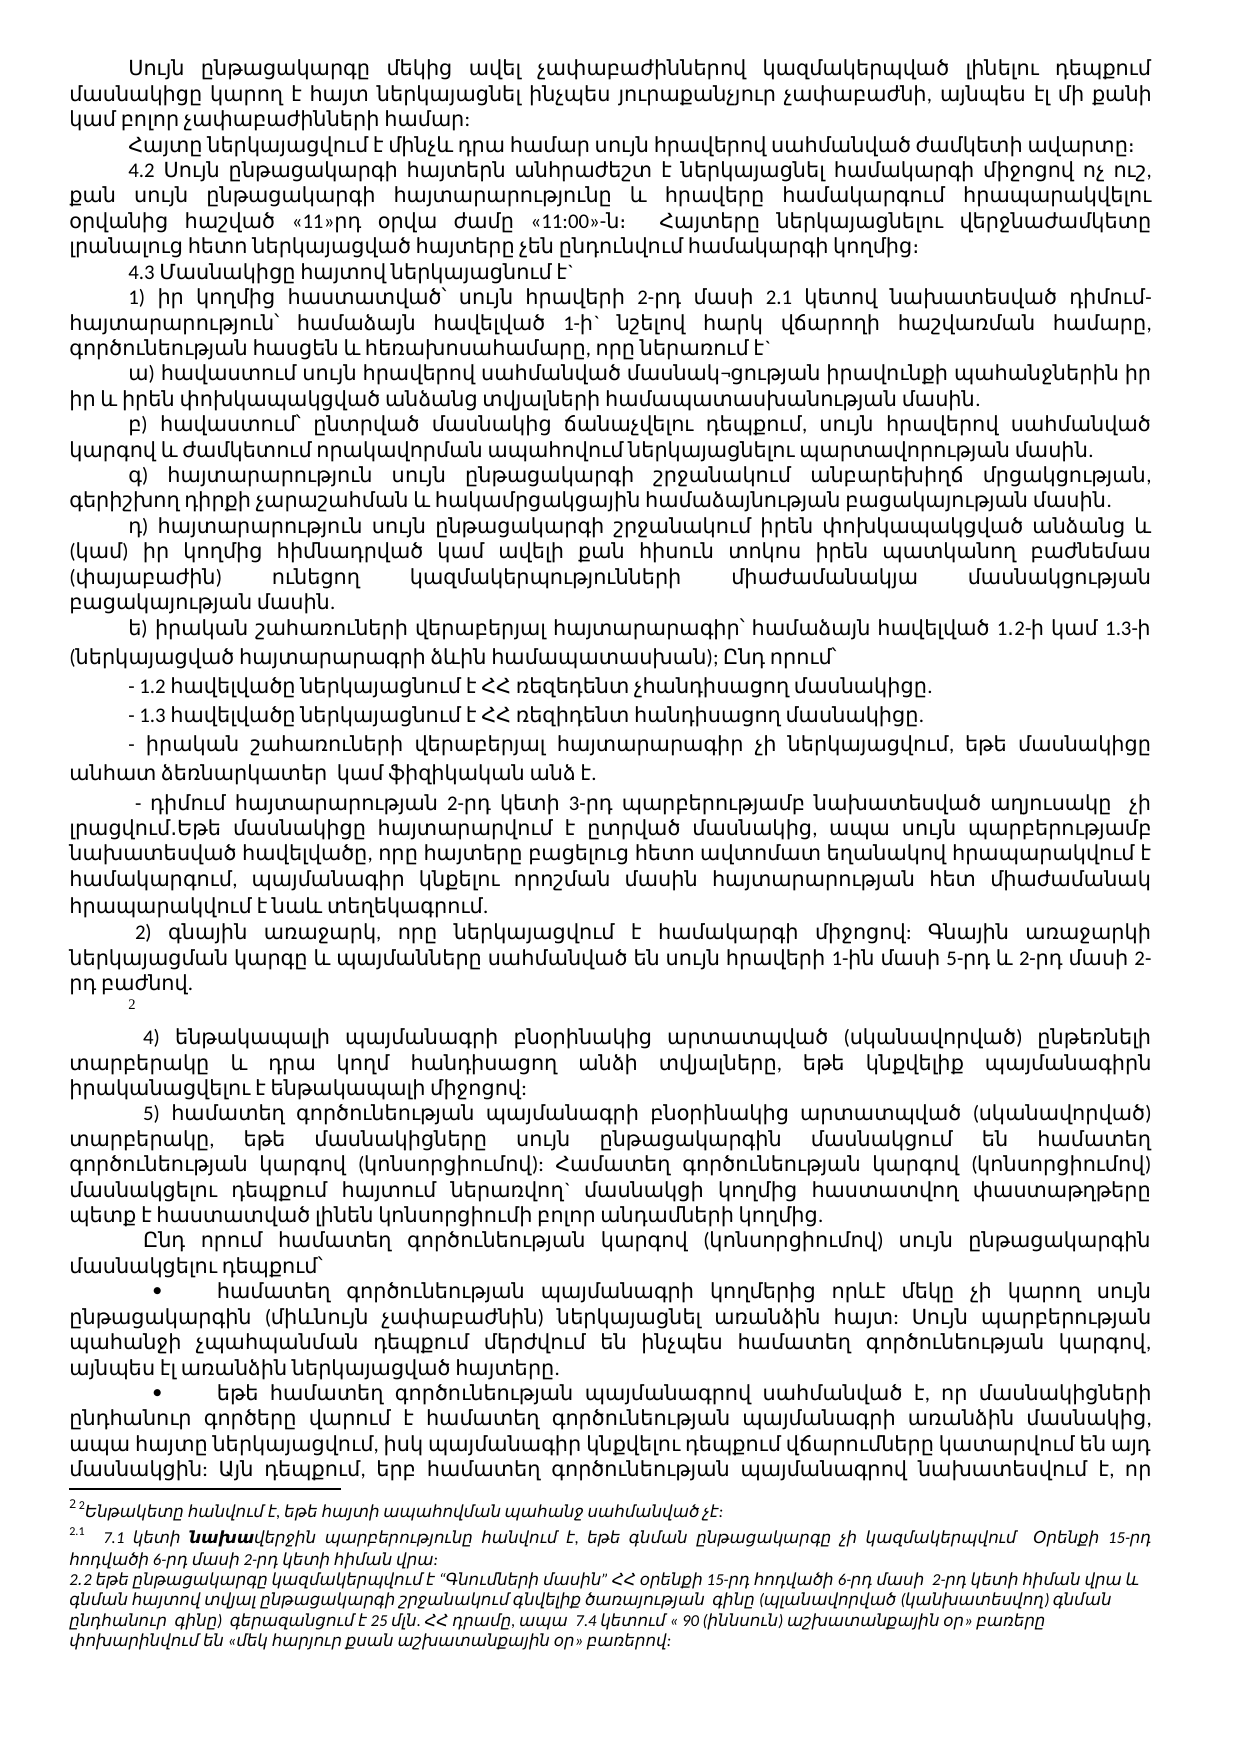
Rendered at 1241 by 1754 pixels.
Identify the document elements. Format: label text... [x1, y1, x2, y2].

text 1) իր կողմից հաստատված՝ սույն հրավերի 2-րդ մասի 2.1 կետով նախատեսված դիմում-հայտարարություն՝ համաձայն հավելված 1-ի` նշելով հարկ վճարողի հաշվառման համարը, գործունեության հասցեն և հեռախոսահամարը, որը ներառում է` [69, 284, 1152, 361]
text - 1.3 հավելվածը ներկայացնում է ՀՀ ռեզիդենտ հանդիսացող մասնակիցը. [69, 702, 1152, 728]
text 4.2 Սույն ընթացակարգի հայտերն անհրաժեշտ է ներկայացնել համակարգի միջոցով ոչ ուշ, քան սույն ընթացակարգի հայտարարությունը և հրավերը համակարգում հրապարակվելու օրվանից հաշված «11»րդ օրվա ժամը «11:00»-ն։ Հայտերը ներկայացնելու վերջնաժամկետը լրանալուց հետո ներկայացված հայտերը չեն ընդունվում համակարգի կողմից։ [69, 157, 1152, 259]
text գ) հայտարարություն սույն ընթացակարգի շրջանակում անբարեխիղճ մրցակցության, գերիշխող դիրքի չարաշահման և հակամրցակցային համաձայնության բացակայության մասին. [69, 462, 1152, 513]
text 4) ենթակապալի պայմանագրի բնօրինակից արտատպված (սկանավորված) ընթեռնելի տարբերակը և դրա կողմ հանդիսացող անձի տվյալները, եթե կնքվելիք պայմանագիրն իրականացվելու է ենթակապալի միջոցով: [69, 1024, 1152, 1101]
text - 1.2 հավելվածը ներկայացնում է ՀՀ ռեզեդենտ չհանդիսացող մասնակիցը. [69, 673, 1152, 698]
text ա) հավաստում սույն հրավերով սահմանված մասնակ¬ցության իրավունքի պահանջներին իր իր և իրեն փոխկապակցված անձանց տվյալների համապատասխանության մասին. [69, 361, 1152, 411]
text 2) գնային առաջարկ, որը ներկայացվում է համակարգի միջոցով: Գնային առաջարկի ներկայացման կարգը և պայմանները սահմանված են սույն հրավերի 1-ին մասի 5-րդ և 2-րդ մասի 2-րդ բաժնով. [69, 919, 1152, 996]
list համատեղ գործունեության պայմանագրի կողմերից որևէ մեկը չի կարող սույն ընթացակարգին (միևնույն չափաբաժնին) ներկայացնել առանձին հայտ: Սույն պարբերության պահանջի չպահպանման դեպքում մերժվում են ինչպես համատեղ գործունեության կարգով, այնպես էլ առանձին ներկայացված հայտերը. [69, 1278, 1152, 1380]
text Հայտը ներկայացվում է մինչև դրա համար սույն հրավերով սահմանված ժամկետի ավարտը։ [69, 132, 1152, 157]
text դ) հայտարարություն սույն ընթացակարգի շրջանակում իրեն փոխկապակցված անձանց և (կամ) իր կողմից հիմնադրված կամ ավելի քան հիսուն տոկոս իրեն պատկանող բաժնեմաս (փայաբաժին) ունեցող կազմակերպությունների միաժամանակյա մասնակցության բացակայության մասին. [69, 513, 1152, 615]
text ե) իրական շահառուների վերաբերյալ հայտարարագիր՝ համաձայն հավելված 1․2-ի կամ 1.3-ի (ներկայացված հայտարարագրի ձևին համապատասխան); Ընդ որում՝ [69, 615, 1152, 669]
text բ) հավաստում՝ ընտրված մասնակից ճանաչվելու դեպքում, սույն հրավերով սահմանված կարգով և ժամկետում որակավորման ապահովում ներկայացնելու պարտավորության մասին. [69, 411, 1152, 462]
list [69, 1380, 1152, 1482]
text - իրական շահառուների վերաբերյալ հայտարարագիր չի ներկայացվում, եթե մասնակիցը անհատ ձեռնարկատեր կամ ֆիզիկական անձ է. [69, 731, 1152, 786]
text Ընդ որում համատեղ գործունեության կարգով (կոնսորցիումով) սույն ընթացակարգին մասնակցելու դեպքում՝ [69, 1228, 1152, 1278]
text 5) համատեղ գործունեության պայմանագրի բնօրինակից արտատպված (սկանավորված) տարբերակը, եթե մասնակիցները սույն ընթացակարգին մասնակցում են համատեղ գործունեության կարգով (կոնսորցիումով): Համատեղ գործունեության կարգով (կոնսորցիումով) մասնակցելու դեպքում հայտում ներառվող` մասնակցի կողմից հաստատվող փաստաթղթերը պետք է հաստատված լինեն կոնսորցիումի բոլոր անդամների կողմից. [69, 1101, 1152, 1228]
text Սույն ընթացակարգը մեկից ավել չափաբաժիններով կազմակերպված լինելու դեպքում մասնակիցը կարող է հայտ ներկայացնել ինչպես յուրաքանչյուր չափաբաժնի, այնպես էլ մի քանի կամ բոլոր չափաբաժինների համար: [69, 56, 1152, 132]
text 4.3 Մասնակիցը հայտով ներկայացնում է` [69, 259, 1152, 284]
text - դիմում հայտարարության 2-րդ կետի 3-րդ պարբերությամբ նախատեսված աղյուսակը չի լրացվում․Եթե մասնակիցը հայտարարվում է ըտրված մասնակից, ապա սույն պարբերությամբ նախատեսված հավելվածը, որը հայտերը բացելուց հետո ավտոմատ եղանակով հրապարակվում է համակարգում, պայմանագիր կնքելու որոշման մասին հայտարարության հետ միաժամանակ հրապարակվում է նաև տեղեկագրում. [69, 790, 1152, 919]
